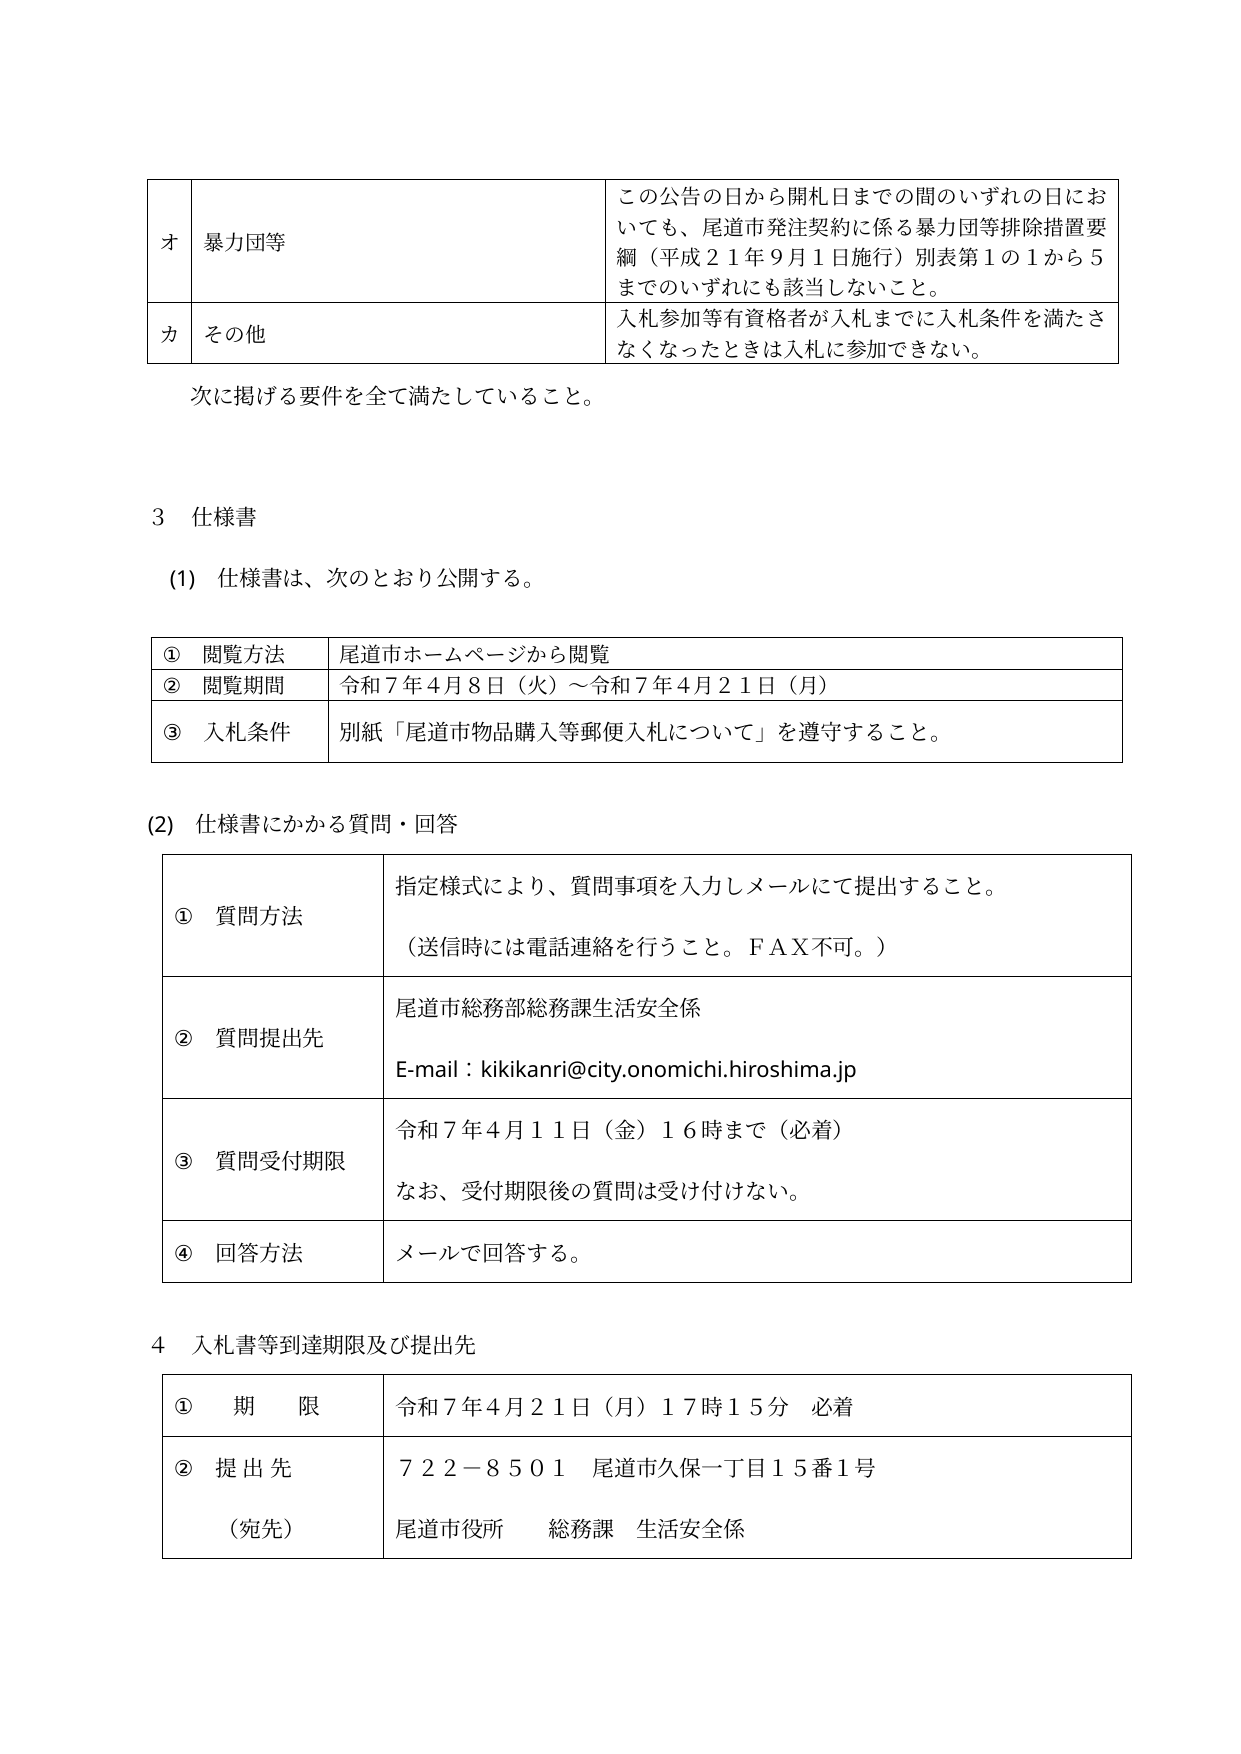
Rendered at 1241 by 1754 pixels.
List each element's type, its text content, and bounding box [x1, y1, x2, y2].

table_header 令和７年４月２１日（月）１７時１５分 必着 [384, 1375, 1131, 1436]
table_cell この公告の日から開札日までの間のいずれの日においても、尾道市発注契約に係る暴力団等排除措置要綱（平成２１年９月１日施行）別表第１の１から５までのいずれにも該当しないこと。 [606, 180, 1118, 302]
table_cell ② 提 出 先 （宛先） [163, 1437, 383, 1558]
table_cell オ [148, 180, 191, 302]
table_cell ② 質問提出先 [163, 977, 383, 1098]
text (2) 仕様書にかかる質問・回答 [148, 793, 1122, 853]
table_header 指定様式により、質問事項を入力しメールにて提出すること。 （送信時には電話連絡を行うこと。ＦＡＸ不可。） [384, 855, 1131, 976]
text 次に掲げる要件を全て満たしていること。 [168, 364, 1122, 425]
table_header ① 質問方法 [163, 855, 383, 976]
table_cell カ [148, 303, 191, 363]
text (1) 仕様書は、次のとおり公開する。 [148, 546, 1122, 607]
table_cell 令和７年４月８日（火）～令和７年４月２１日（月） [329, 670, 1122, 700]
table_cell 別紙「尾道市物品購入等郵便入札について」を遵守すること。 [329, 701, 1122, 762]
table_header ① 閲覧方法 [152, 638, 328, 668]
table_cell その他 [192, 303, 605, 363]
table_header 尾道市ホームページから閲覧 [329, 638, 1122, 668]
table_cell 令和７年４月１１日（金）１６時まで（必着） なお、受付期限後の質問は受け付けない。 [384, 1099, 1131, 1220]
table_cell メールで回答する。 [384, 1221, 1131, 1282]
table_cell ③ 質問受付期限 [163, 1099, 383, 1220]
text ４ 入札書等到達期限及び提出先 [148, 1313, 1122, 1374]
table_cell ③ 入札条件 [152, 701, 328, 762]
table_cell 尾道市総務部総務課生活安全係 E-mail：kikikanri@city.onomichi.hiroshima.jp [384, 977, 1131, 1098]
table_header 期 限 [163, 1375, 383, 1436]
table_cell ７２２－８５０１ 尾道市久保一丁目１５番１号 尾道市役所 総務課 生活安全係 [384, 1437, 1131, 1558]
text ３ 仕様書 [148, 486, 1122, 546]
table_cell 暴力団等 [192, 180, 605, 302]
table_cell ② 閲覧期間 [152, 670, 328, 700]
table_cell ④ 回答方法 [163, 1221, 383, 1282]
table_cell 入札参加等有資格者が入札までに入札条件を満たさなくなったときは入札に参加できない。 [606, 303, 1118, 363]
